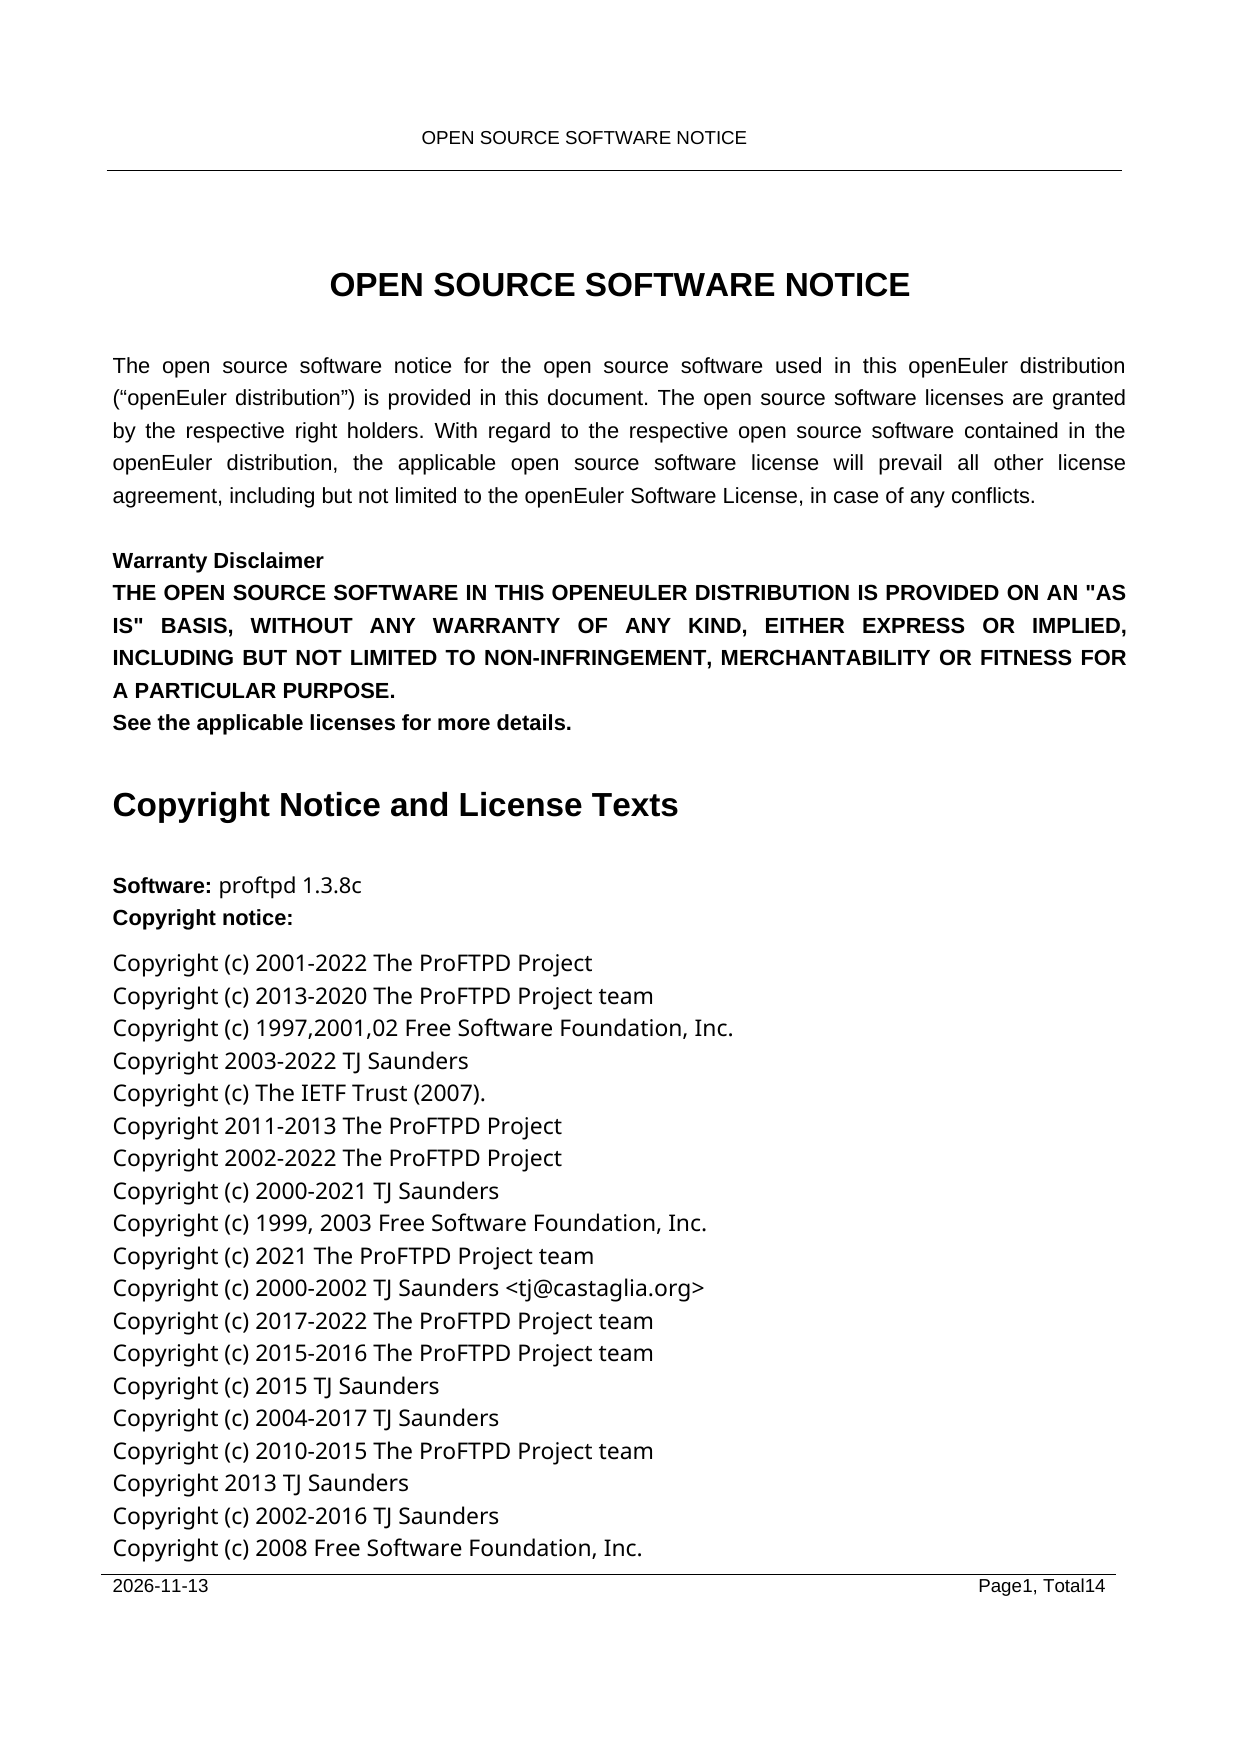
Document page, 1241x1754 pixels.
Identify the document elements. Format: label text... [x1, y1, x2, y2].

text OPEN SOURCE SOFTWARE NOTICE [112, 251, 1128, 316]
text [112, 947, 1128, 1564]
text The open source software notice for the open source software used in this openEuler distribution (“openEuler distribution”) is provided in this document. The open source software licenses are granted by the respective right holders. With regard to the respective open source software contained in the openEuler distribution, the applicable open source software license will prevail all other license agreement, including but not limited to the openEuler Software License, in case of any conflicts. [112, 349, 1128, 511]
title Software: proftpd 1.3.8c [112, 869, 1128, 901]
text Copyright notice: [112, 901, 1128, 934]
text Warranty Disclaimer [112, 544, 1128, 576]
text THE OPEN SOURCE SOFTWARE IN THIS OPENEULER DISTRIBUTION IS PROVIDED ON AN "AS IS" BASIS, WITHOUT ANY WARRANTY OF ANY KIND, EITHER EXPRESS OR IMPLIED, INCLUDING BUT NOT LIMITED TO NON-INFRINGEMENT, MERCHANTABILITY OR FITNESS FOR A PARTICULAR PURPOSE. See the applicable licenses for more details. [112, 576, 1128, 739]
text Copyright Notice and License Texts [112, 771, 1128, 836]
